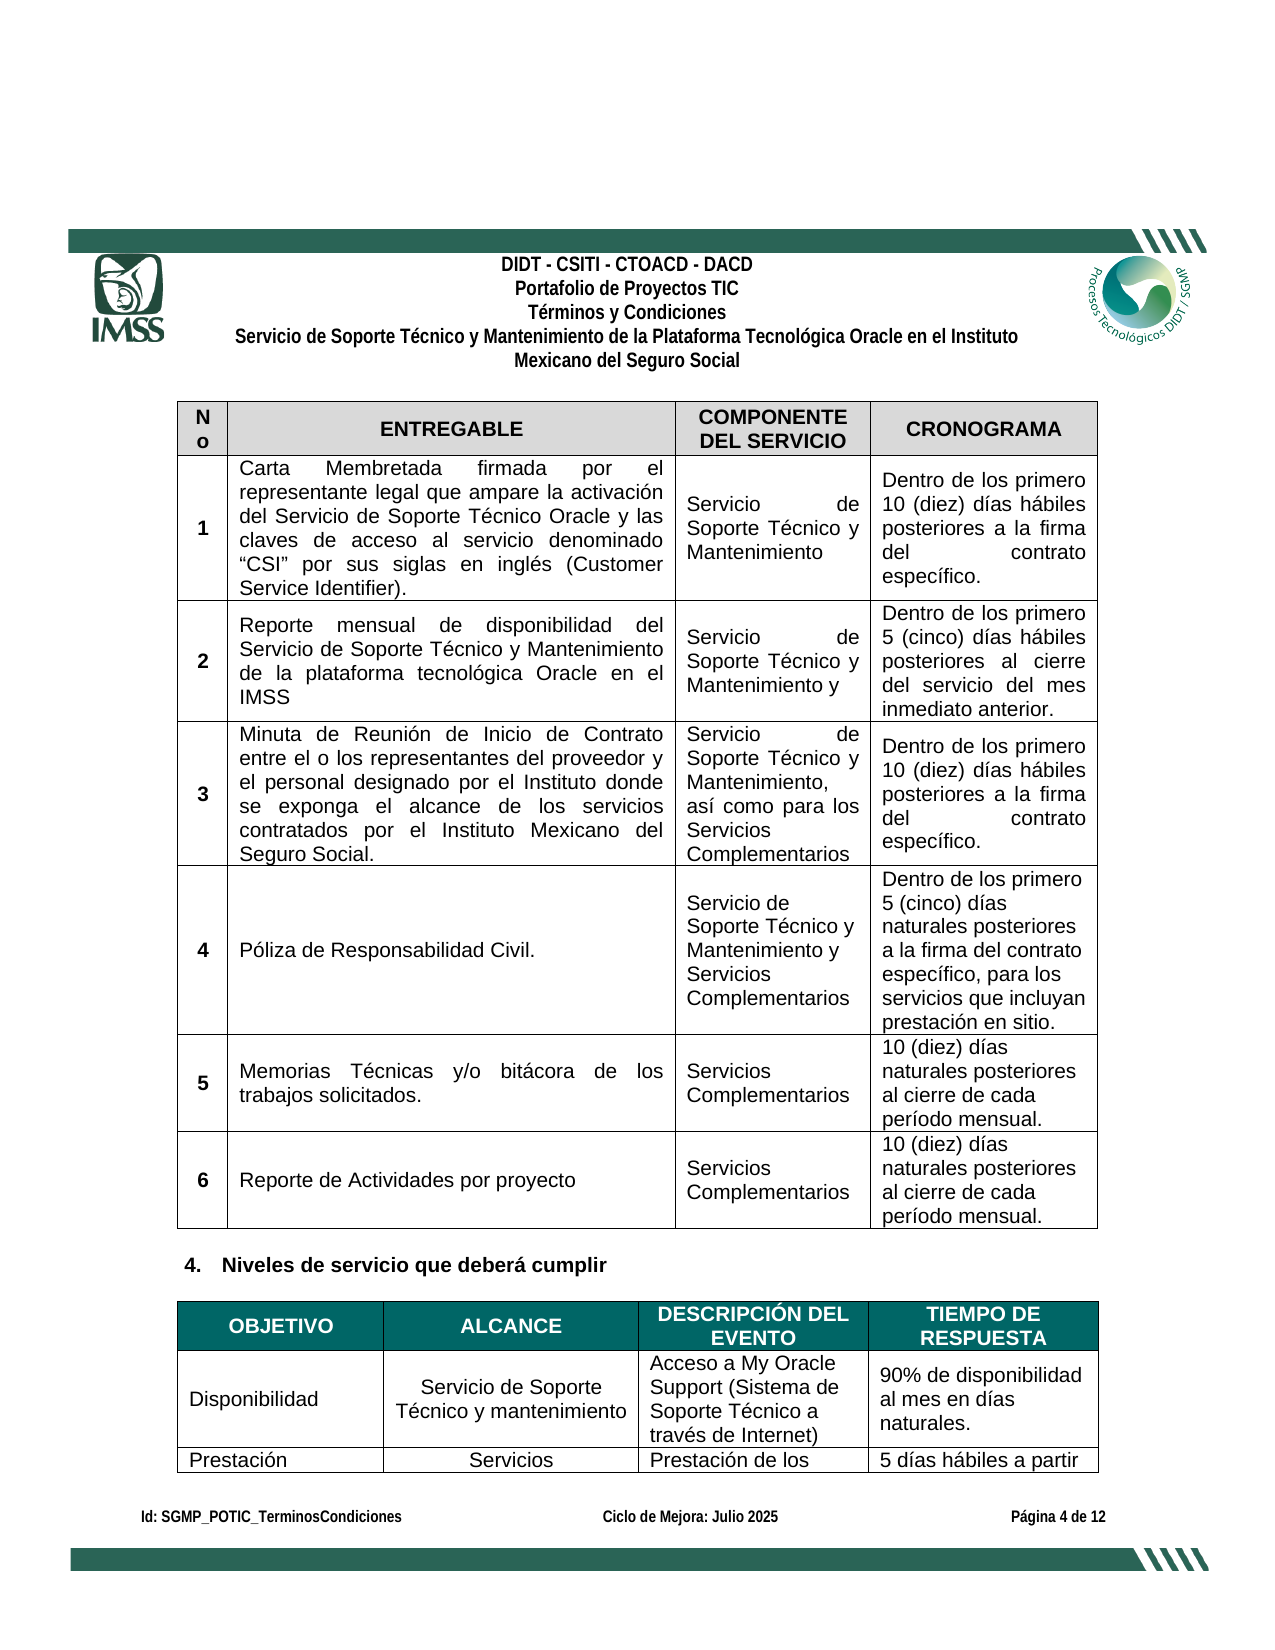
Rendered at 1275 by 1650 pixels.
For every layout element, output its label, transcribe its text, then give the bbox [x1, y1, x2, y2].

table_cell 4 [178, 866, 227, 1034]
table_cell Disponibilidad [178, 1351, 383, 1447]
table_cell Servicio de Soporte Técnico y Mantenimiento, así como para los Servicios Complementarios [676, 722, 870, 865]
table_cell 10 (diez) días naturales posteriores al cierre de cada período mensual. [871, 1035, 1097, 1131]
table_header ALCANCE [384, 1302, 638, 1350]
table_header ENTREGABLE [228, 402, 675, 455]
table_cell Prestación de los servicios requeridos por el administrador del contrato [639, 1448, 868, 1472]
table_cell Servicios Complementarios (días Ingenieros) [384, 1448, 638, 1472]
table_cell Reporte mensual de disponibilidad del Servicio de Soporte Técnico y Mantenimiento de la plataforma tecnológica Oracle en el IMSS [228, 601, 675, 721]
table_header CRONOGRAMA [871, 402, 1097, 455]
picture [70, 1548, 1209, 1571]
table_cell 90% de disponibilidad al mes en días naturales. [869, 1351, 1098, 1447]
table_header COMPONENTE DEL SERVICIO [676, 402, 870, 455]
table_cell Servicio de Soporte Técnico y Mantenimiento [676, 456, 870, 600]
table_header No [178, 402, 227, 455]
table_header DESCRIPCIÓN DEL EVENTO [639, 1302, 868, 1350]
table_cell 10 (diez) días naturales posteriores al cierre de cada período mensual. [871, 1132, 1097, 1228]
table_header OBJETIVO [178, 1302, 383, 1350]
table_cell Servicio de Soporte Técnico y mantenimiento [384, 1351, 638, 1447]
table_cell 3 [178, 722, 227, 865]
table_cell Memorias Técnicas y/o bitácora de los trabajos solicitados. [228, 1035, 675, 1131]
table_cell Servicios Complementarios [676, 1035, 870, 1131]
table_cell Reporte de Actividades por proyecto [228, 1132, 675, 1228]
table_header TIEMPO DE RESPUESTA [869, 1302, 1098, 1350]
subtitle Niveles de servicio que deberá cumplir [184, 1253, 1092, 1277]
table_cell Prestación [178, 1448, 383, 1472]
table_cell Dentro de los primero 5 (cinco) días naturales posteriores a la firma del contrato específico, para los servicios que incluyan prestación en sitio. [871, 866, 1097, 1034]
table_cell Servicio de Soporte Técnico y Mantenimiento y Servicios Complementarios [676, 866, 870, 1034]
table_cell Minuta de Reunión de Inicio de Contrato entre el o los representantes del proveedor y el personal designado por el Instituto donde se exponga el alcance de los servicios contratados por el Instituto Mexicano del Seguro Social. [228, 722, 675, 865]
table_cell 5 [178, 1035, 227, 1131]
table_cell Dentro de los primero 10 (diez) días hábiles posteriores a la firma del contrato específico. [871, 722, 1097, 865]
table_cell Servicio de Soporte Técnico y Mantenimiento y [676, 601, 870, 721]
table_cell Servicios Complementarios [676, 1132, 870, 1228]
table_cell 1 [178, 456, 227, 600]
table_cell Dentro de los primero 5 (cinco) días hábiles posteriores al cierre del servicio del mes inmediato anterior. [871, 601, 1097, 721]
table_cell Acceso a My Oracle Support (Sistema de Soporte Técnico a través de Internet) [639, 1351, 868, 1447]
picture [68, 229, 1207, 346]
table_cell 2 [178, 601, 227, 721]
table_cell Póliza de Responsabilidad Civil. [228, 866, 675, 1034]
table_cell 6 [178, 1132, 227, 1228]
table_cell Dentro de los primero 10 (diez) días hábiles posteriores a la firma del contrato específico. [871, 456, 1097, 600]
table_cell Carta Membretada firmada por el representante legal que ampare la activación del Servicio de Soporte Técnico Oracle y las claves de acceso al servicio denominado “CSI” por sus siglas en inglés (Customer Service Identifier). [228, 456, 675, 600]
